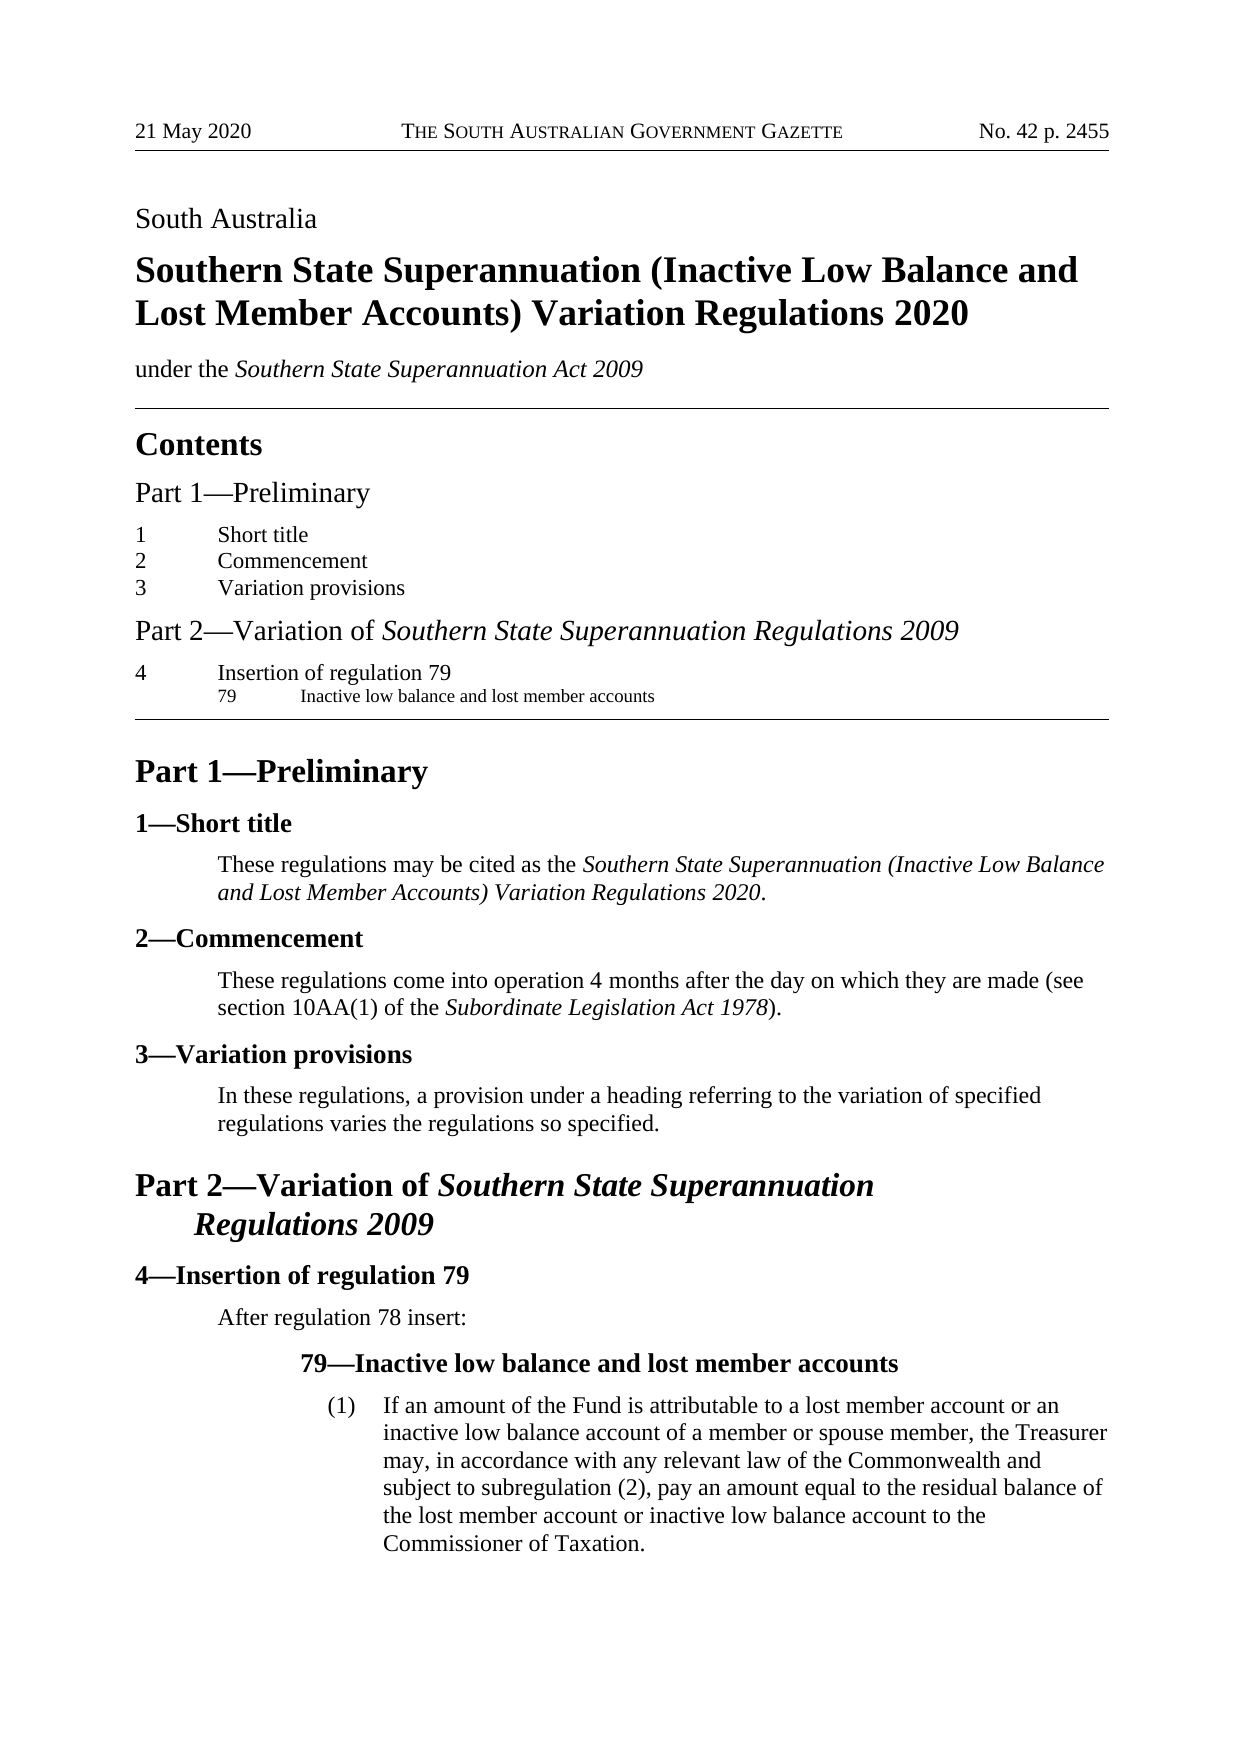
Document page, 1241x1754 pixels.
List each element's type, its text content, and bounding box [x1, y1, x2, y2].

subtitle Southern State Superannuation (Inactive Low Balance and Lost Member Accounts) Variation Regulations 2020 [135, 247, 1109, 334]
text 1—Short title [135, 807, 1109, 838]
text Part 2—Variation of Southern State Superannuation Regulations 2009 [135, 613, 1109, 646]
text 1 Short title [135, 521, 1109, 547]
text 3—Variation provisions [135, 1038, 1109, 1069]
text under the Southern State Superannuation Act 2009 [135, 354, 1109, 383]
text 4 Insertion of regulation 79 [135, 659, 1109, 685]
text In these regulations, a provision under a heading referring to the variation of specified regulations varies the regulations so specified. [217, 1081, 1109, 1137]
text 2—Commencement [135, 922, 1109, 953]
text Part 2—Variation of Southern State Superannuation Regulations 2009 [135, 1166, 1109, 1242]
text 2 Commencement [135, 547, 1109, 574]
text Contents [135, 424, 1109, 462]
text 79 Inactive low balance and lost member accounts [217, 685, 1109, 707]
text 3 Variation provisions [135, 574, 1109, 600]
text Part 1—Preliminary [135, 475, 1109, 508]
text Part 1—Preliminary [135, 752, 1109, 790]
text 79—Inactive low balance and lost member accounts [300, 1347, 1109, 1378]
text (1) If an amount of the Fund is attributable to a lost member account or an inactive low balance account of a member or spouse member, the Treasurer may, in accordance with any relevant law of the Commonwealth and subject to subregulation (2), pay an amount equal to the residual balance of the lost member account or inactive low balance account to the Commissioner of Taxation. [300, 1391, 1109, 1556]
text These regulations may be cited as the Southern State Superannuation (Inactive Low Balance and Lost Member Accounts) Variation Regulations 2020. [217, 850, 1109, 906]
text South Australia [135, 201, 1109, 235]
text 4—Insertion of regulation 79 [135, 1259, 1109, 1290]
text These regulations come into operation 4 months after the day on which they are made (see section 10AA(1) of the Subordinate Legislation Act 1978). [217, 966, 1109, 1021]
text After regulation 78 insert: [217, 1303, 1109, 1330]
